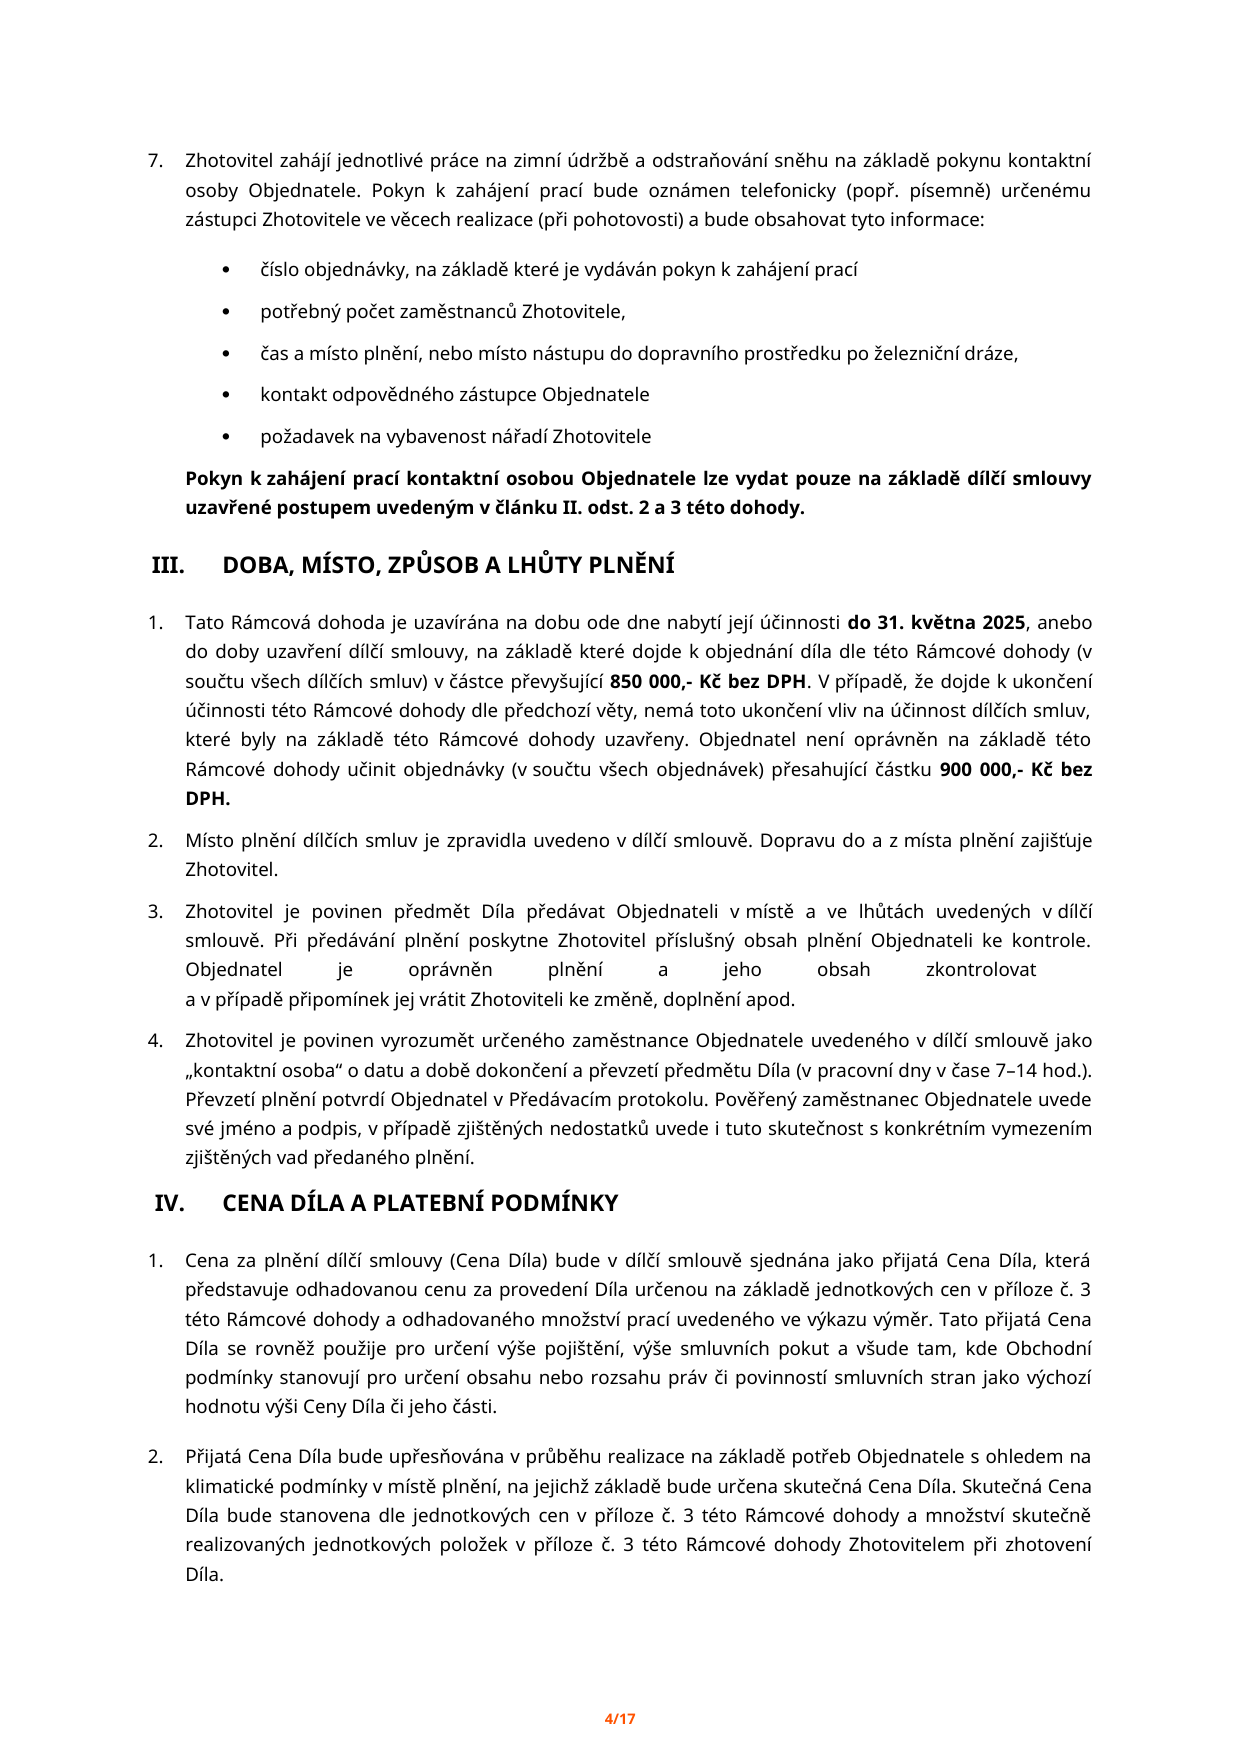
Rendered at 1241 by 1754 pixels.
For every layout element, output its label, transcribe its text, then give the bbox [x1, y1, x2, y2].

list čas a místo plnění, nebo místo nástupu do dopravního prostředku po železniční dráze, [223, 340, 1093, 365]
list DOBA, MÍSTO, ZPŮSOB A LHŮTY PLNĚNÍ [185, 549, 1093, 580]
list Zhotovitel zahájí jednotlivé práce na zimní údržbě a odstraňování sněhu na základě pokynu kontaktní osoby Objednatele. Pokyn k zahájení prací bude oznámen telefonicky (popř. písemně) určenému zástupci Zhotovitele ve věcech realizace (při pohotovosti) a bude obsahovat tyto informace: [148, 148, 1093, 232]
list kontakt odpovědného zástupce Objednatele [223, 382, 1093, 407]
text Zhotovitel je povinen předmět Díla předávat Objednateli v místě a ve lhůtách uvedených v dílčí smlouvě. Při předávání plnění poskytne Zhotovitel příslušný obsah plnění Objednateli ke kontrole. Objednatel je oprávněn plnění a jeho obsah zkontrolovat a v případě připomínek jej vrátit Zhotoviteli ke změně, doplnění apod. [148, 898, 1093, 1011]
list číslo objednávky, na základě které je vydáván pokyn k zahájení prací [223, 256, 1093, 282]
list potřebný počet zaměstnanců Zhotovitele, [223, 298, 1093, 323]
text Místo plnění dílčích smluv je zpravidla uvedeno v dílčí smlouvě. Dopravu do a z místa plnění zajišťuje Zhotovitel. [148, 827, 1093, 882]
list požadavek na vybavenost nářadí Zhotovitele [223, 423, 1093, 449]
text Pokyn k zahájení prací kontaktní osobou Objednatele lze vydat pouze na základě dílčí smlouvy uzavřené postupem uvedeným v článku II. odst. 2 a 3 této dohody. [185, 465, 1093, 520]
list CENA DÍLA A PLATEBNÍ PODMÍNKY [185, 1186, 1093, 1218]
list Přijatá Cena Díla bude upřesňována v průběhu realizace na základě potřeb Objednatele s ohledem na klimatické podmínky v místě plnění, na jejichž základě bude určena skutečná Cena Díla. Skutečná Cena Díla bude stanovena dle jednotkových cen v příloze č. 3 této Rámcové dohody a množství skutečně realizovaných jednotkových položek v příloze č. 3 této Rámcové dohody Zhotovitelem při zhotovení Díla. [148, 1444, 1093, 1586]
text Zhotovitel je povinen vyrozumět určeného zaměstnance Objednatele uvedeného v dílčí smlouvě jako „kontaktní osoba“ o datu a době dokončení a převzetí předmětu Díla (v pracovní dny v čase 7–14 hod.). Převzetí plnění potvrdí Objednatel v Předávacím protokolu. Pověřený zaměstnanec Objednatele uvede své jméno a podpis, v případě zjištěných nedostatků uvede i tuto skutečnost s konkrétním vymezením zjištěných vad předaného plnění. [148, 1028, 1093, 1170]
text Tato Rámcová dohoda je uzavírána na dobu ode dne nabytí její účinnosti do 31. května 2025, anebo do doby uzavření dílčí smlouvy, na základě které dojde k objednání díla dle této Rámcové dohody (v součtu všech dílčích smluv) v částce převyšující 850 000,- Kč bez DPH. V případě, že dojde k ukončení účinnosti této Rámcové dohody dle předchozí věty, nemá toto ukončení vliv na účinnost dílčích smluv, které byly na základě této Rámcové dohody uzavřeny. Objednatel není oprávněn na základě této Rámcové dohody učinit objednávky (v součtu všech objednávek) přesahující částku 900 000,- Kč bez DPH. [148, 609, 1093, 811]
list Cena za plnění dílčí smlouvy (Cena Díla) bude v dílčí smlouvě sjednána jako přijatá Cena Díla, která představuje odhadovanou cenu za provedení Díla určenou na základě jednotkových cen v příloze č. 3 této Rámcové dohody a odhadovaného množství prací uvedeného ve výkazu výměr. Tato přijatá Cena Díla se rovněž použije pro určení výše pojištění, výše smluvních pokut a všude tam, kde Obchodní podmínky stanovují pro určení obsahu nebo rozsahu práv či povinností smluvních stran jako výchozí hodnotu výši Ceny Díla či jeho části. [148, 1247, 1093, 1419]
